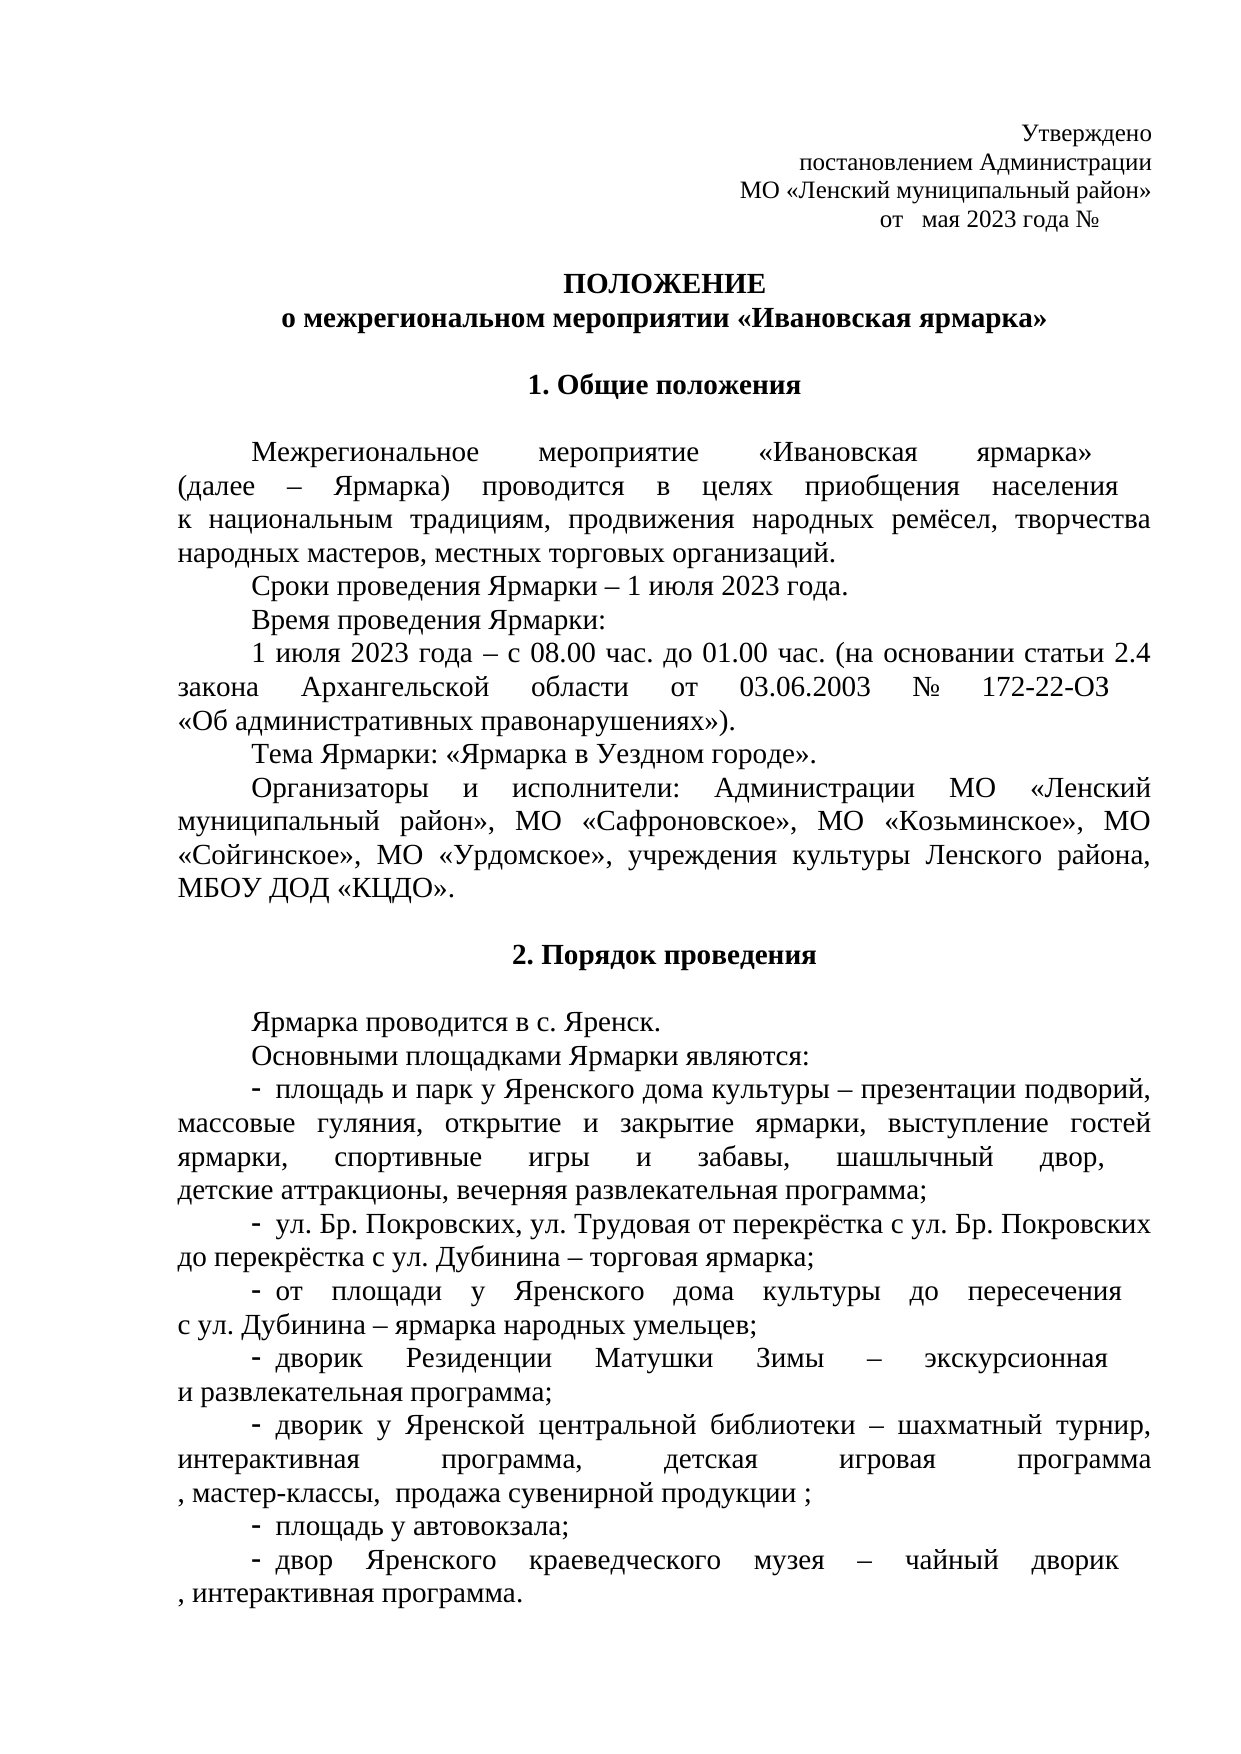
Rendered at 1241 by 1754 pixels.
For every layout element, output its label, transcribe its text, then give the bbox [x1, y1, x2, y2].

text МО «Ленский муниципальный район» [177, 176, 1152, 204]
text Ярмарка проводится в с. Яренск. [177, 1004, 1152, 1038]
subtitle от мая 2023 года № [177, 204, 1152, 233]
list дворик у Яренской центральной библиотеки – шахматный турнир, интерактивная программа, детская игровая программа , мастер-классы, продажа сувенирной продукции ; [177, 1407, 1152, 1441]
text Тема Ярмарки: «Ярмарка в Уездном городе». [177, 736, 1152, 770]
list двор Яренского краеведческого музея – чайный дворик , интерактивная программа. [177, 1542, 1152, 1609]
text Утверждено [177, 118, 1152, 147]
text Время проведения Ярмарки: [177, 602, 1152, 636]
list от площади у Яренского дома культуры до пересечения с ул. Дубинина – ярмарка народных умельцев; [177, 1273, 1152, 1340]
text 1. Общие положения [177, 367, 1152, 401]
text о межрегиональном мероприятии «Ивановская ярмарка» [177, 300, 1152, 334]
text 1 июля 2023 года – с 08.00 час. до 01.00 час. (на основании статьи 2.4 закона Архангельской области от 03.06.2003 № 172-22-ОЗ «Об административных правонарушениях»). [177, 636, 1152, 736]
text 2. Порядок проведения [177, 937, 1152, 971]
subtitle ПОЛОЖЕНИЕ [177, 267, 1152, 300]
list дворик Резиденции Матушки Зимы – экскурсионная и развлекательная программа; [177, 1340, 1152, 1407]
text постановлением Администрации [177, 147, 1152, 176]
text Организаторы и исполнители: Администрации МО «Ленский муниципальный район», МО «Сафроновское», МО «Козьминское», МО «Сойгинское», МО «Урдомское», учреждения культуры Ленского района, МБОУ ДОД «КЦДО». [177, 770, 1152, 904]
list площадь у автовокзала; [177, 1508, 1152, 1542]
text Сроки проведения Ярмарки – 1 июля 2023 года. [177, 568, 1152, 602]
text Основными площадками Ярмарки являются: [177, 1038, 1152, 1072]
text Межрегиональное мероприятие «Ивановская ярмарка» (далее – Ярмарка) проводится в целях приобщения населения к национальным традициям, продвижения народных ремёсел, творчества народных мастеров, местных торговых организаций. [177, 434, 1152, 568]
list дворик у Яренской центральной библиотеки – шахматный турнир, интерактивная программа, детская игровая программа , мастер-классы, продажа сувенирной продукции ; [804, 1475, 1152, 1508]
list ул. Бр. Покровских, ул. Трудовая от перекрёстка с ул. Бр. Покровских до перекрёстка с ул. Дубинина – торговая ярмарка; [177, 1206, 1152, 1273]
list площадь и парк у Яренского дома культуры – презентации подворий, массовые гуляния, открытие и закрытие ярмарки, выступление гостей ярмарки, спортивные игры и забавы, шашлычный двор, детские аттракционы, вечерняя развлекательная программа; [177, 1072, 1152, 1206]
